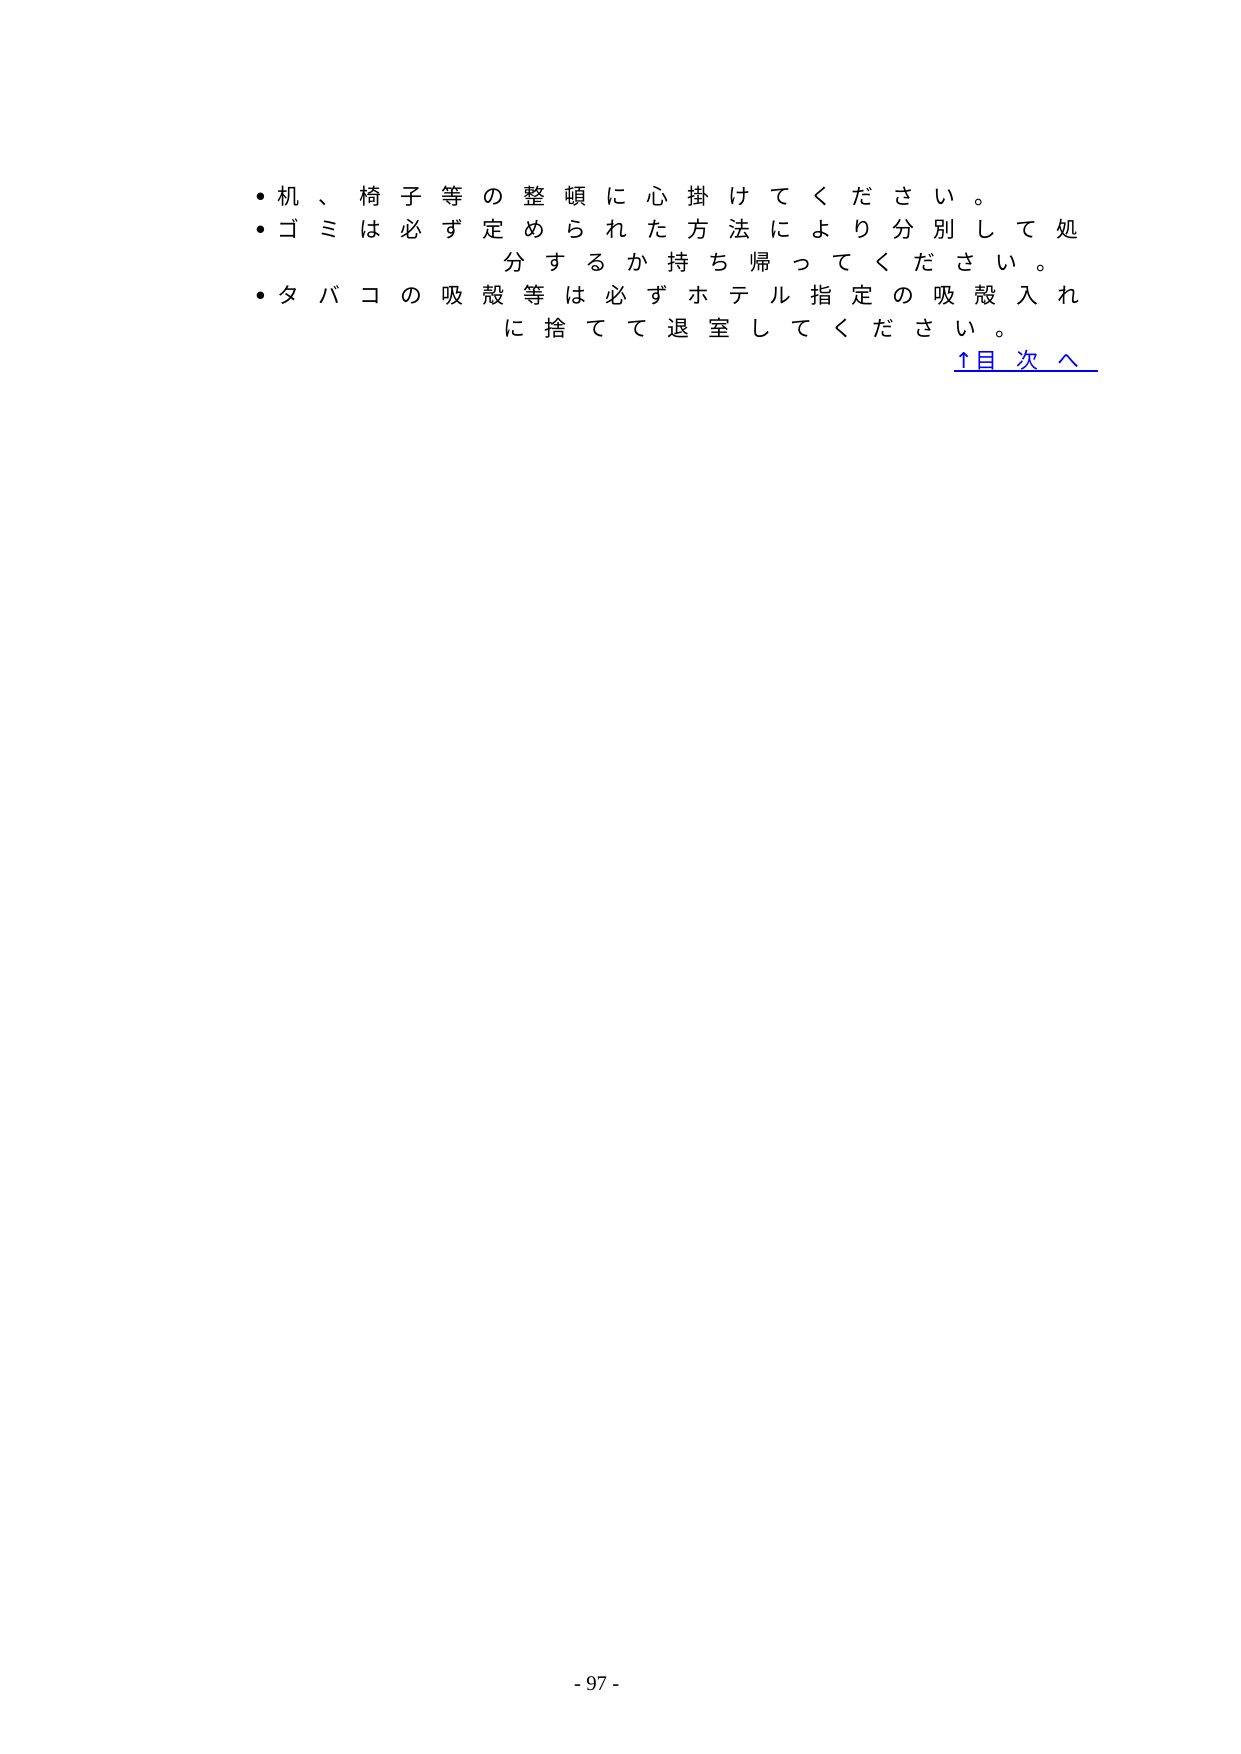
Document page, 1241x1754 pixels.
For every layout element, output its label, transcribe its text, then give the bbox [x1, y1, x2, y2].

text ↑目次へ [154, 343, 1098, 376]
list 机、椅子等の整頓に心掛けてください。 [257, 179, 1098, 212]
list ゴミは必ず定められた方法により分別して処分するか持ち帰ってください。 [257, 212, 1098, 277]
list タバコの吸殻等は必ずホテル指定の吸殻入れに捨てて退室してください。 [257, 277, 1098, 343]
